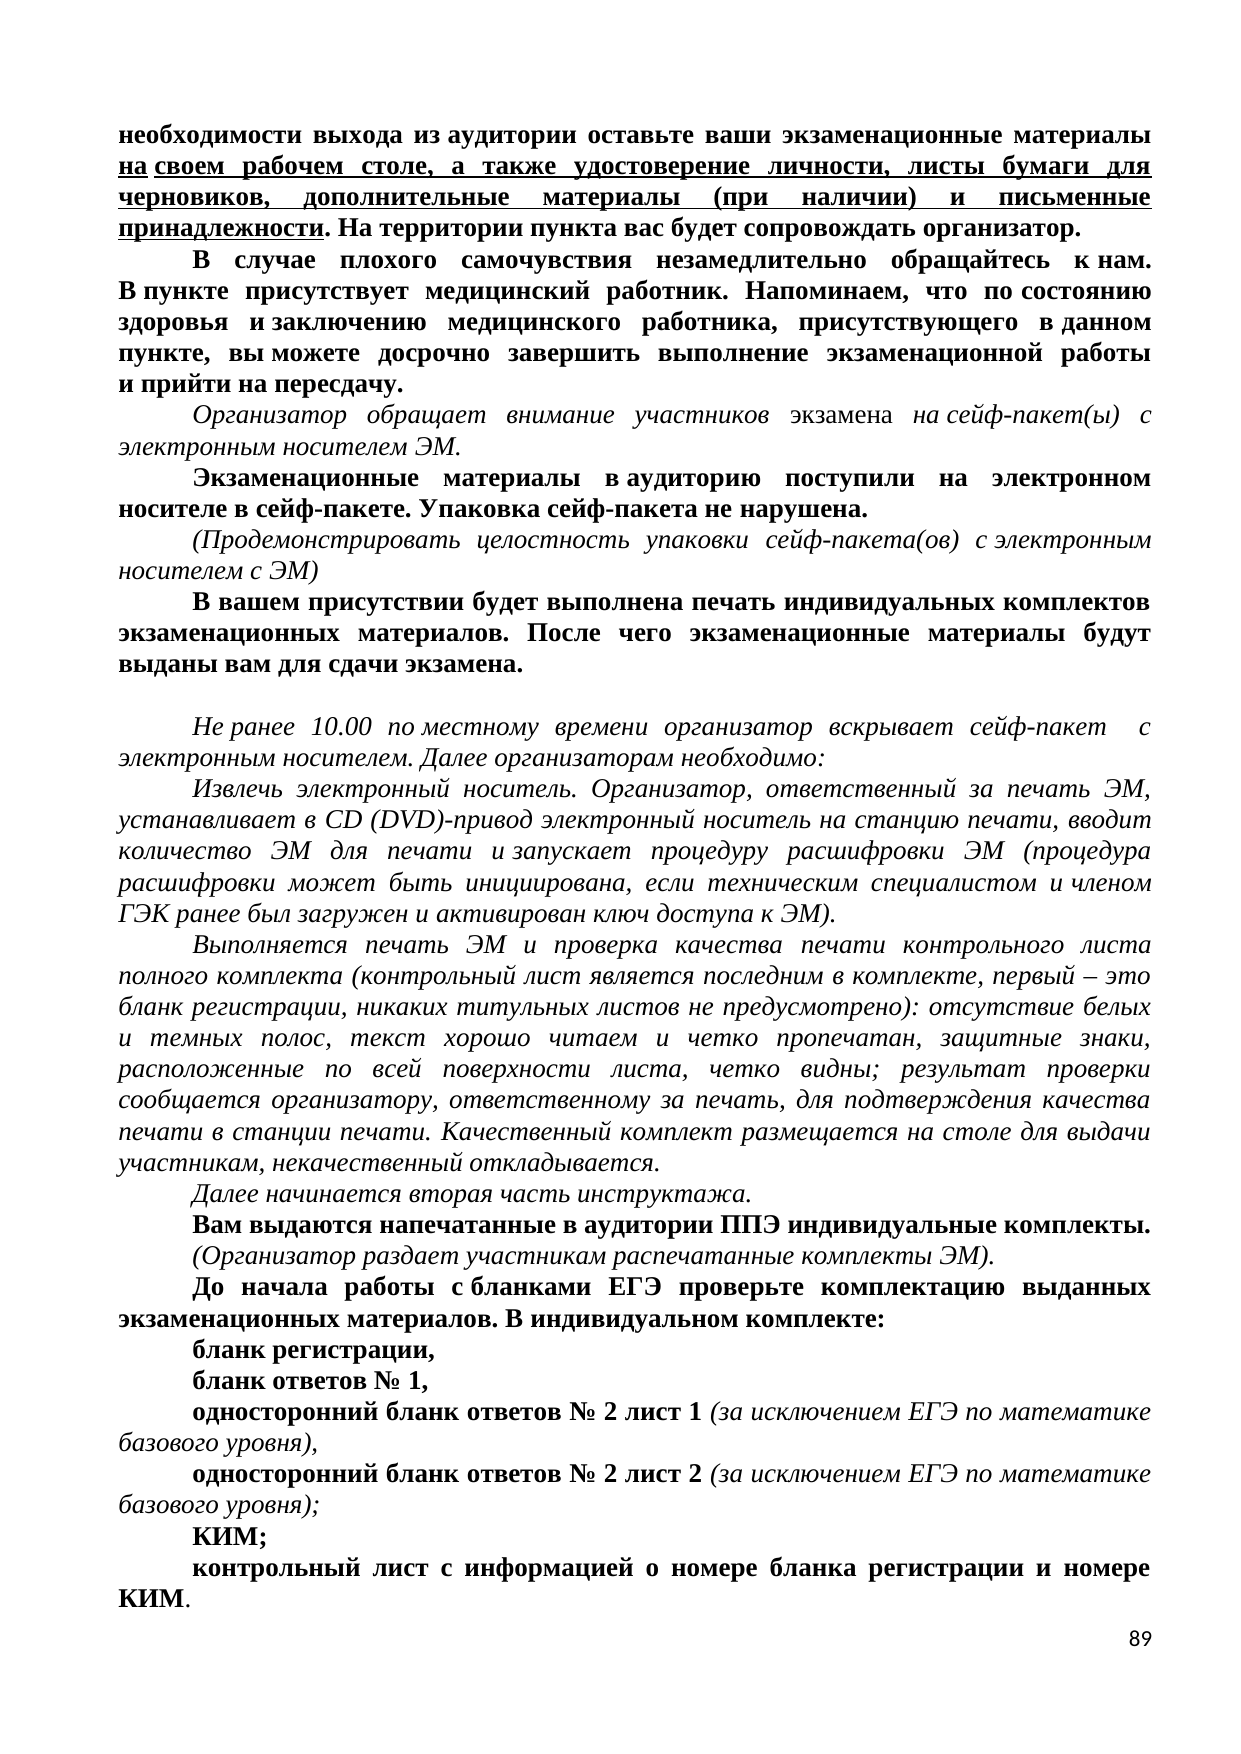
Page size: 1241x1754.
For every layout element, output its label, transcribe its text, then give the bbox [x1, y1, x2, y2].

text В вашем присутствии будет выполнена печать индивидуальных комплектов экзаменационных материалов. После чего экзаменационные материалы будут выданы вам для сдачи экзамена. [118, 585, 1152, 679]
text В случае плохого самочувствия незамедлительно обращайтесь к нам. В пункте присутствует медицинский работник. Напоминаем, что по состоянию здоровья и заключению медицинского работника, присутствующего в данном пункте, вы можете досрочно завершить выполнение экзаменационной работы и прийти на пересдачу. [118, 243, 1152, 398]
text Далее начинается вторая часть инструктажа. [118, 1177, 1152, 1208]
text Организатор обращает внимание участников экзамена на сейф-пакет(ы) с электронным носителем ЭМ. [118, 398, 1152, 461]
text Вам выдаются напечатанные в аудитории ППЭ индивидуальные комплекты. [118, 1208, 1152, 1239]
text односторонний бланк ответов № 2 лист 1 (за исключением ЕГЭ по математике базового уровня), [118, 1395, 1152, 1457]
text бланк регистрации, [118, 1333, 1152, 1364]
text (Организатор раздает участникам распечатанные комплекты ЭМ). [118, 1239, 1152, 1271]
text (Продемонстрировать целостность упаковки сейф-пакета(ов) с электронным носителем с ЭМ) [118, 523, 1152, 585]
text КИМ; [118, 1520, 1152, 1551]
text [118, 118, 1152, 208]
text Выполняется печать ЭМ и проверка качества печати контрольного листа полного комплекта (контрольный лист является последним в комплекте, первый – это бланк регистрации, никаких титульных листов не предусмотрено): отсутствие белых и темных полос, текст хорошо читаем и четко пропечатан, защитные знаки, расположенные по всей поверхности листа, четко видны; результат проверки сообщается организатору, ответственному за печать, для подтверждения качества печати в станции печати. Качественный комплект размещается на столе для выдачи участникам, некачественный откладывается. [118, 928, 1152, 1177]
text Не ранее 10.00 по местному времени организатор вскрывает сейф-пакет с электронным носителем. Далее организаторам необходимо: [118, 710, 1152, 772]
text Экзаменационные материалы в аудиторию поступили на электронном носителе в сейф-пакете. Упаковка сейф-пакета не нарушена. [118, 461, 1152, 523]
text Извлечь электронный носитель. Организатор, ответственный за печать ЭМ, устанавливает в CD (DVD)-привод электронный носитель на станцию печати, вводит количество ЭМ для печати и запускает процедуру расшифровки ЭМ (процедура расшифровки может быть инициирована, если техническим специалистом и членом ГЭК ранее был загружен и активирован ключ доступа к ЭМ). [118, 772, 1152, 928]
text односторонний бланк ответов № 2 лист 2 (за исключением ЕГЭ по математике базового уровня); [118, 1457, 1152, 1520]
text контрольный лист с информацией о номере бланка регистрации и номере КИМ. [118, 1551, 1152, 1613]
text До начала работы с бланками ЕГЭ проверьте комплектацию выданных экзаменационных материалов. В индивидуальном комплекте: [118, 1271, 1152, 1333]
text бланк ответов № 1, [118, 1364, 1152, 1395]
